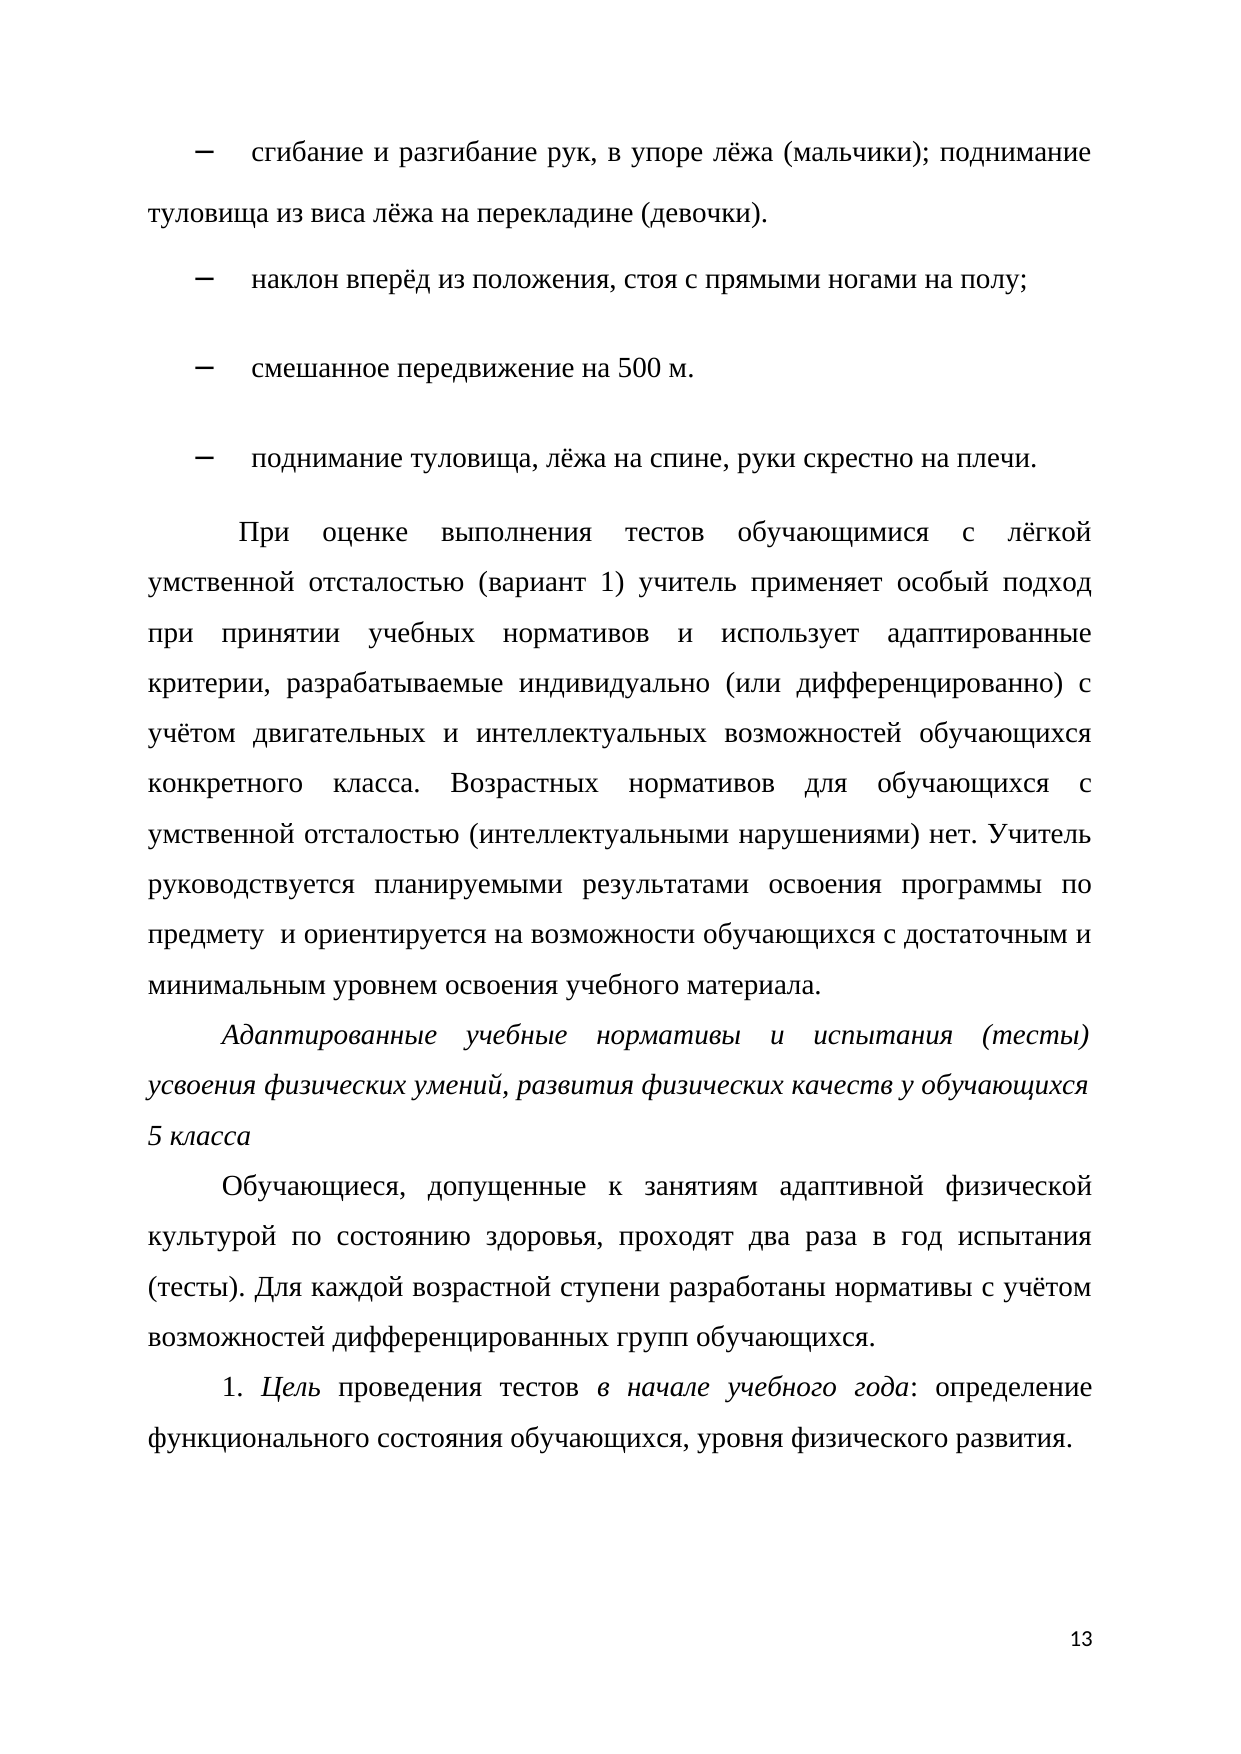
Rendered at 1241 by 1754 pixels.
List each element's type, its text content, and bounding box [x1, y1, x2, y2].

text При оценке выполнения тестов обучающимися с лёгкой умственной отсталостью (вариант 1) учитель применяет особый подход при принятии учебных нормативов и использует адаптированные критерии, разрабатываемые индивидуально (или дифференцированно) с учётом двигательных и интеллектуальных возможностей обучающихся конкретного класса. Возрастных нормативов для обучающихся с умственной отсталостью (интеллектуальными нарушениями) нет. Учитель руководствуется планируемыми результатами освоения программы по предмету и ориентируется на возможности обучающихся с достаточным и минимальным уровнем освоения учебного материала. [148, 514, 1092, 1000]
list сгибание и разгибание рук, в упоре лёжа (мальчики); поднимание туловища из виса лёжа на перекладине (девочки). [148, 118, 1092, 228]
text Обучающиеся, допущенные к занятиям адаптивной физической культурой по состоянию здоровья, проходят два раза в год испытания (тесты). Для каждой возрастной ступени разработаны нормативы с учётом возможностей дифференцированных групп обучающихся. [148, 1168, 1092, 1353]
list наклон вперёд из положения, стоя с прямыми ногами на полу; [148, 245, 1092, 305]
text Адаптированные учебные нормативы и испытания (тесты) усвоения физических умений, развития физических качеств у обучающихся 5 класса [148, 1017, 1092, 1151]
list смешанное передвижение на 500 м. [148, 335, 1092, 394]
list поднимание туловища, лёжа на спине, руки скрестно на плечи. [148, 424, 1092, 484]
text 1. Цель проведения тестов в начале учебного года: определение функционального состояния обучающихся, уровня физического развития. [148, 1369, 1092, 1453]
